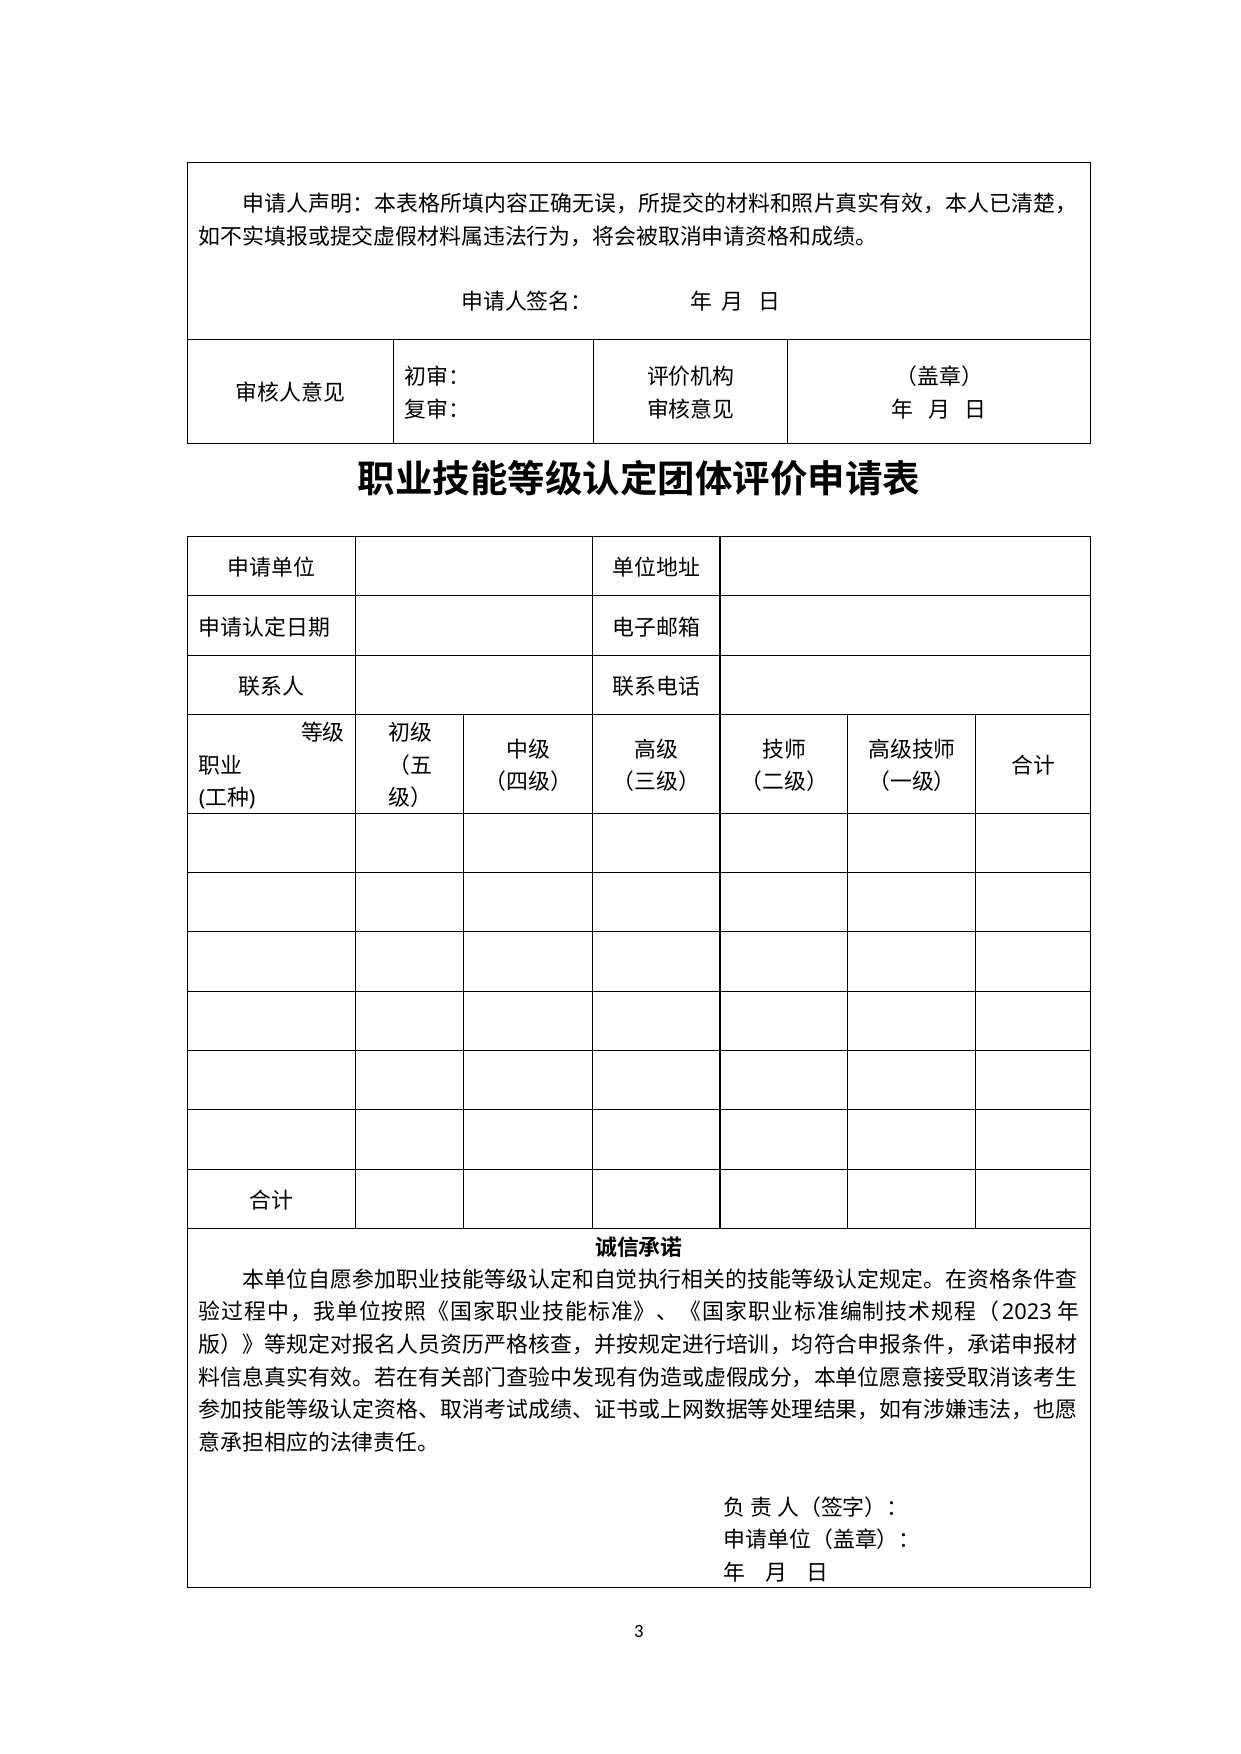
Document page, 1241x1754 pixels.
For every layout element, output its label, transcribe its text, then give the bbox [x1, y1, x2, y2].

table_header [356, 537, 592, 595]
table_cell [848, 873, 975, 931]
table_cell [188, 992, 355, 1050]
table_cell 申请认定日期 [188, 596, 355, 654]
table_cell [593, 873, 719, 931]
table_cell [593, 814, 719, 872]
table_cell [356, 932, 463, 991]
table_cell [976, 1110, 1090, 1169]
table_cell [721, 1110, 847, 1169]
text 职业技能等级认定团体评价申请表 [187, 444, 1090, 509]
table_cell [593, 1110, 719, 1169]
table_cell [976, 992, 1090, 1050]
table_cell [721, 596, 1090, 654]
table_cell [976, 932, 1090, 991]
table_cell [464, 1170, 592, 1228]
table_cell 初审： 复审： [394, 340, 593, 443]
table_cell [848, 1170, 975, 1228]
table_cell [356, 814, 463, 872]
table_cell [356, 1170, 463, 1228]
table_cell 中级 （四级） [464, 715, 592, 812]
table_cell [593, 1051, 719, 1109]
table_cell [188, 1110, 355, 1169]
table_cell [848, 1051, 975, 1109]
table_cell [721, 992, 847, 1050]
table_cell [188, 1051, 355, 1109]
table_cell [976, 1051, 1090, 1109]
table_cell [464, 992, 592, 1050]
table_cell [188, 873, 355, 931]
table_cell [356, 873, 463, 931]
table_cell [721, 873, 847, 931]
table_cell 电子邮箱 [593, 596, 719, 654]
table_cell [188, 814, 355, 872]
table_cell [188, 932, 355, 991]
table_cell 初级 （五级） [356, 715, 463, 812]
table_cell [593, 932, 719, 991]
table_cell [721, 656, 1090, 714]
table_header 申请单位 [188, 537, 355, 595]
table_cell 等级 职业 (工种) [188, 715, 355, 812]
table_cell [593, 992, 719, 1050]
table_header [721, 537, 1090, 595]
table_cell 联系人 [188, 656, 355, 714]
table_cell [356, 1051, 463, 1109]
table_cell [976, 814, 1090, 872]
table_cell [356, 596, 592, 654]
table_cell 申请人声明：本表格所填内容正确无误，所提交的材料和照片真实有效，本人已清楚，如不实填报或提交虚假材料属违法行为，将会被取消申请资格和成绩。 申请人签名： 年 月 日 [188, 163, 1090, 339]
table_header 单位地址 [593, 537, 719, 595]
table_cell [976, 873, 1090, 931]
table_cell [464, 1110, 592, 1169]
table_cell [356, 656, 592, 714]
table_cell [976, 1170, 1090, 1228]
table_cell 诚信承诺 本单位自愿参加职业技能等级认定和自觉执行相关的技能等级认定规定。在资格条件查验过程中，我单位按照《国家职业技能标准》、《国家职业标准编制技术规程（2023年版）》等规定对报名人员资历严格核查，并按规定进行培训，均符合申报条件，承诺申报材料信息真实有效。若在有关部门查验中发现有伪造或虚假成分，本单位愿意接受取消该考生参加技能等级认定资格、取消考试成绩、证书或上网数据等处理结果，如有涉嫌违法，也愿意承担相应的法律责任。 负 责 人（签字）： 申请单位（盖章）： 年 月 日 [188, 1229, 1090, 1587]
table_cell [721, 932, 847, 991]
table_cell 技师 （二级） [721, 715, 847, 812]
table_cell 评价机构 审核意见 [594, 340, 787, 443]
table_cell [721, 1051, 847, 1109]
table_cell [721, 814, 847, 872]
table_cell 审核人意见 [188, 340, 393, 443]
table_cell [464, 1051, 592, 1109]
table_cell 高级技师 （一级） [848, 715, 975, 812]
table_cell 高级 （三级） [593, 715, 719, 812]
table_cell 合计 [188, 1170, 355, 1228]
table_cell 联系电话 [593, 656, 719, 714]
table_cell [848, 932, 975, 991]
table_cell [464, 814, 592, 872]
table_cell （盖章） 年 月 日 [788, 340, 1090, 443]
table_cell [848, 992, 975, 1050]
table_cell [848, 1110, 975, 1169]
table_cell [356, 992, 463, 1050]
table_cell [721, 1170, 847, 1228]
table_cell [593, 1170, 719, 1228]
table_cell 合计 [976, 715, 1090, 812]
table_cell [848, 814, 975, 872]
table_cell [464, 873, 592, 931]
table_cell [356, 1110, 463, 1169]
table_cell [464, 932, 592, 991]
